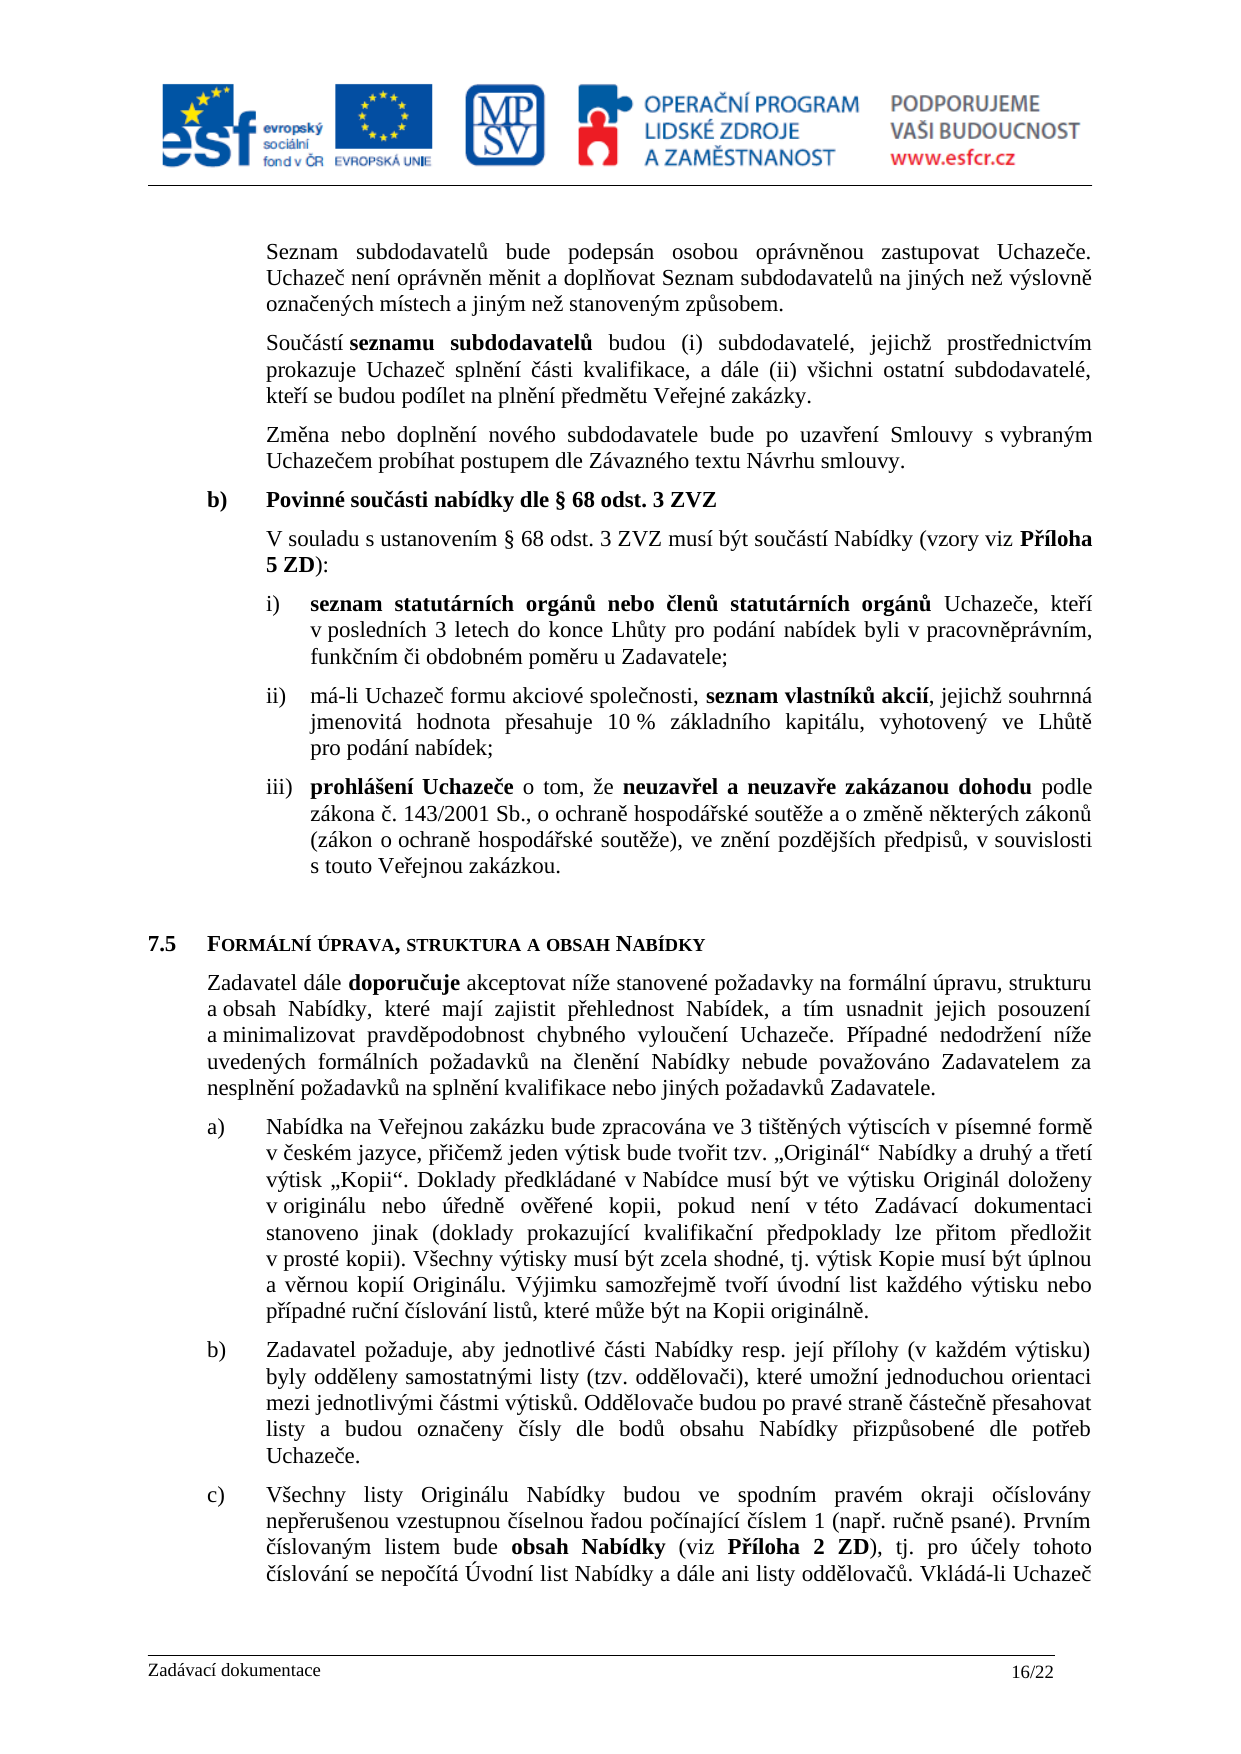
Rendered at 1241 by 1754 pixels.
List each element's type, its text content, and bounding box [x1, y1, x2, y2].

subtitle Formální úprava, struktura a obsah Nabídky [148, 930, 1092, 956]
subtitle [207, 1481, 1092, 1586]
text Seznam subdodavatelů bude podepsán osobou oprávněnou zastupovat Uchazeče. Uchazeč není oprávněn měnit a doplňovat Seznam subdodavatelů na jiných než výslovně označených místech a jiným než stanoveným způsobem. [266, 238, 1092, 317]
subtitle Povinné součásti nabídky dle § 68 odst. 3 ZVZ [207, 486, 1092, 512]
text Změna nebo doplnění nového subdodavatele bude po uzavření Smlouvy s vybraným Uchazečem probíhat postupem dle Závazného textu Návrhu smlouvy. [266, 421, 1092, 473]
list seznam statutárních orgánů nebo členů statutárních orgánů Uchazeče, kteří v posledních 3 letech do konce Lhůty pro podání nabídek byli v pracovněprávním, funkčním či obdobném poměru u Zadavatele; [266, 590, 1092, 669]
list má-li Uchazeč formu akciové společnosti, seznam vlastníků akcií, jejichž souhrnná jmenovitá hodnota přesahuje 10 % základního kapitálu, vyhotovený ve Lhůtě pro podání nabídek; [266, 682, 1092, 761]
subtitle Zadavatel dále doporučuje akceptovat níže stanovené požadavky na formální úpravu, strukturu a obsah Nabídky, které mají zajistit přehlednost Nabídek, a tím usnadnit jejich posouzení a minimalizovat pravděpodobnost chybného vyloučení Uchazeče. Případné nedodržení níže uvedených formálních požadavků na členění Nabídky nebude považováno Zadavatelem za nesplnění požadavků na splnění kvalifikace nebo jiných požadavků Zadavatele. [207, 969, 1092, 1101]
text Součástí seznamu subdodavatelů budou (i) subdodavatelé, jejichž prostřednictvím prokazuje Uchazeč splnění části kvalifikace, a dále (ii) všichni ostatní subdodavatelé, kteří se budou podílet na plnění předmětu Veřejné zakázky. [266, 329, 1092, 408]
subtitle Zadavatel požaduje, aby jednotlivé části Nabídky resp. její přílohy (v každém výtisku) byly odděleny samostatnými listy (tzv. oddělovači), které umožní jednoduchou orientaci mezi jednotlivými částmi výtisků. Oddělovače budou po pravé straně částečně přesahovat listy a budou označeny čísly dle bodů obsahu Nabídky přizpůsobené dle potřeb Uchazeče. [207, 1336, 1092, 1468]
subtitle Nabídka na Veřejnou zakázku bude zpracována ve 3 tištěných výtiscích v písemné formě v českém jazyce, přičemž jeden výtisk bude tvořit tzv. „Originál“ Nabídky a druhý a třetí výtisk „Kopii“. Doklady předkládané v Nabídce musí být ve výtisku Originál doloženy v originálu nebo úředně ověřené kopii, pokud není v této Zadávací dokumentaci stanoveno jinak (doklady prokazující kvalifikační předpoklady lze přitom předložit v prosté kopii). Všechny výtisky musí být zcela shodné, tj. výtisk Kopie musí být úplnou a věrnou kopií Originálu. Výjimku samozřejmě tvoří úvodní list každého výtisku nebo případné ruční číslování listů, které může být na Kopii originálně. [207, 1113, 1092, 1324]
list prohlášení Uchazeče o tom, že neuzavřel a neuzavře zakázanou dohodu podle zákona č. 143/2001 Sb., o ochraně hospodářské soutěže a o změně některých zákonů (zákon o ochraně hospodářské soutěže), ve znění pozdějších předpisů, v souvislosti s touto Veřejnou zakázkou. [266, 773, 1092, 879]
subtitle V souladu s ustanovením § 68 odst. 3 ZVZ musí být součástí Nabídky (vzory viz Příloha 5 ZD): [266, 525, 1092, 578]
